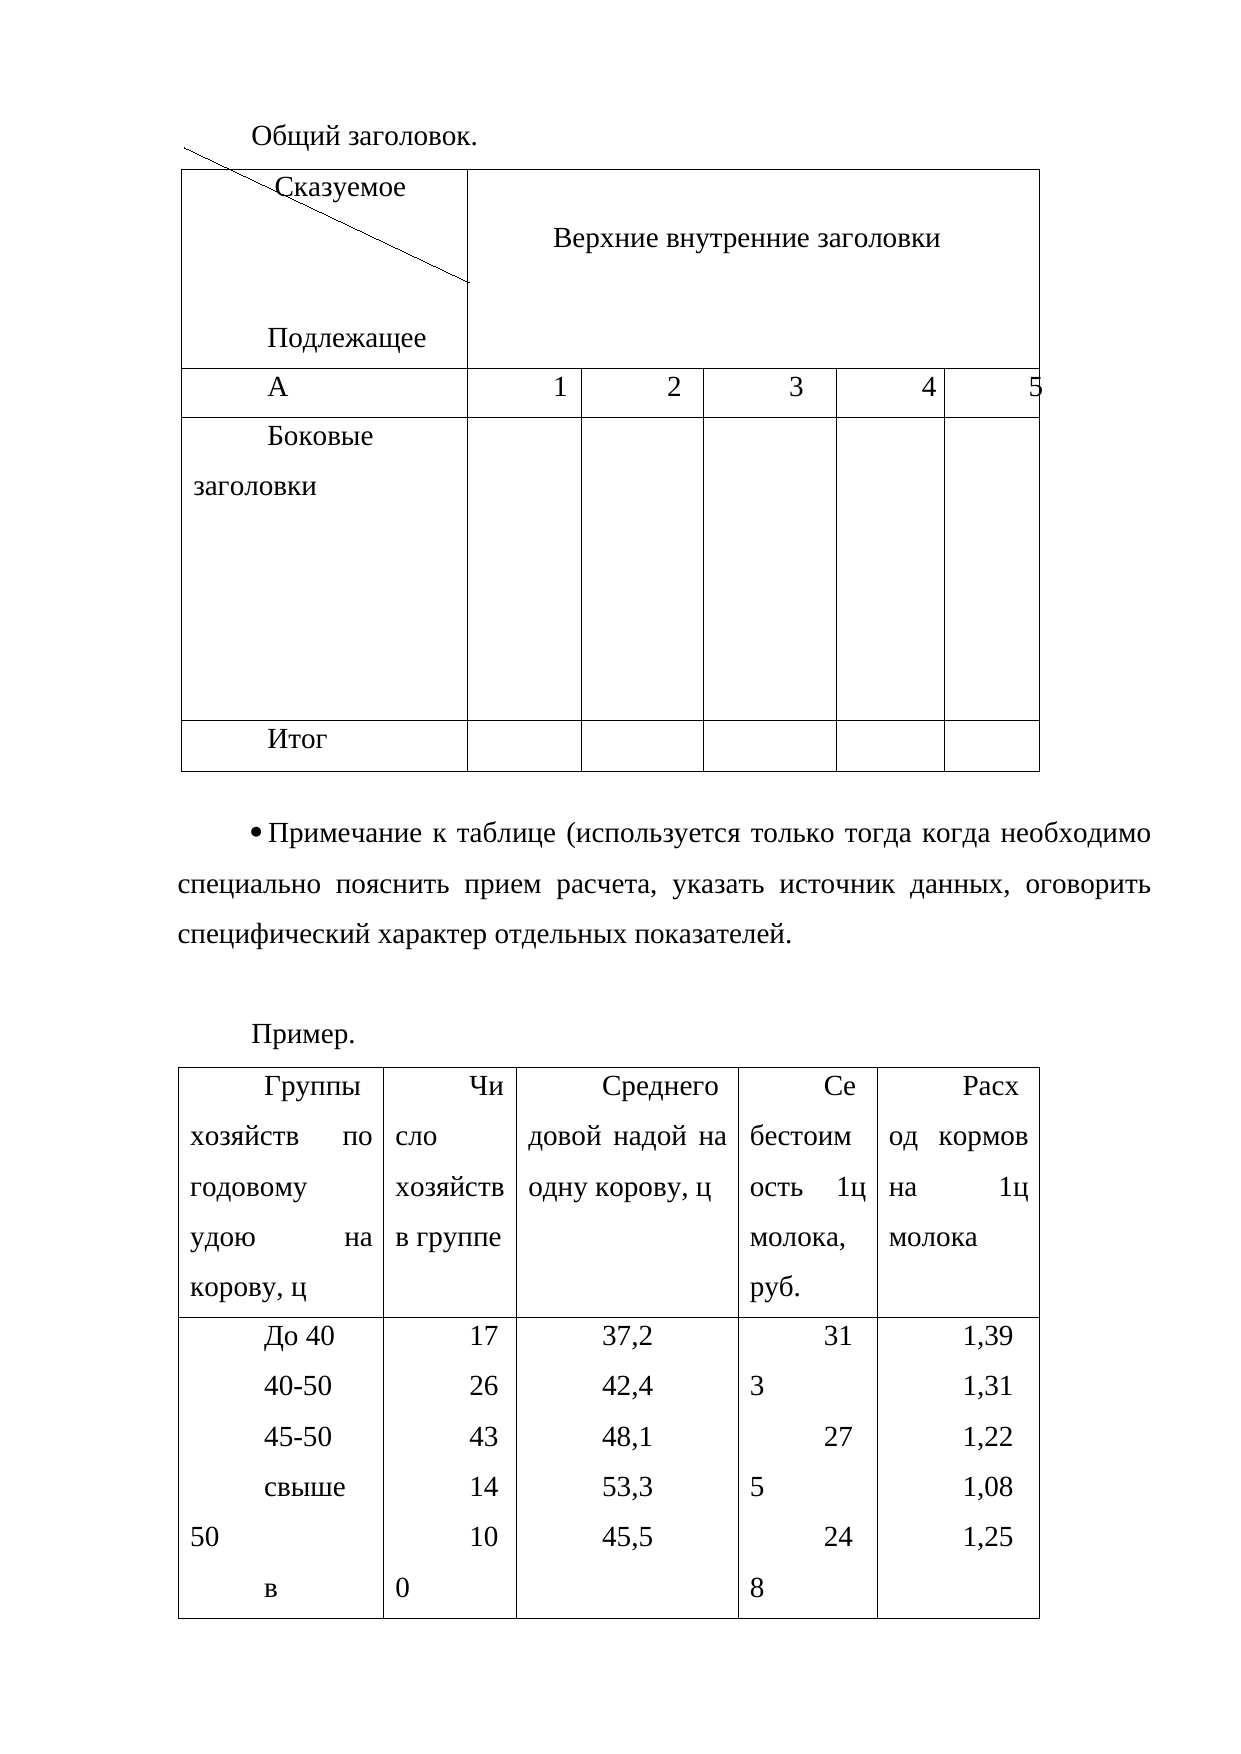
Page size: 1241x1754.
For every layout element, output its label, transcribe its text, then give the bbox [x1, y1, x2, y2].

table_cell 5 [945, 369, 1039, 417]
table_header Число хозяйств в группе [384, 1068, 516, 1317]
table_cell 3 [704, 369, 836, 417]
table_header Себестоимость 1ц молока, руб. [739, 1068, 877, 1317]
table_cell [837, 721, 944, 771]
table_cell [582, 418, 703, 720]
table_cell 4 [837, 369, 944, 417]
table_cell 2 [582, 369, 703, 417]
table_cell [704, 418, 836, 720]
list Примечание к таблице (используется только тогда когда необходимо специально пояснить прием расчета, указать источник данных, оговорить специфический характер отдельных показателей. [177, 815, 1152, 949]
table_cell [582, 721, 703, 771]
table_cell 313 275 248 225 263 [739, 1318, 877, 1617]
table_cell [179, 1318, 383, 1617]
table_cell [837, 418, 944, 720]
table_cell 1 [468, 369, 581, 417]
table_header Расход кормов на 1ц молока [878, 1068, 1039, 1317]
table_cell [468, 721, 581, 771]
table_cell А [182, 369, 467, 417]
table_header Сказуемое Подлежащее [182, 170, 467, 368]
table_header Группы хозяйств по годовому удою на корову, ц [179, 1068, 383, 1317]
text Общий заголовок. [177, 118, 1152, 152]
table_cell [517, 1318, 738, 1617]
table_cell [945, 418, 1039, 720]
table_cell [878, 1318, 1039, 1617]
table_cell Боковые заголовки [182, 418, 467, 720]
table_cell [468, 418, 581, 720]
table_header Верхние внутренние заголовки [468, 170, 1039, 368]
table_cell Итог [182, 721, 467, 771]
table_cell [945, 721, 1039, 771]
table_cell [704, 721, 836, 771]
table_header Среднегодовой надой на одну корову, ц [517, 1068, 738, 1317]
text Пример. [177, 1017, 1152, 1050]
table_cell 17 26 43 14 100 [384, 1318, 516, 1617]
